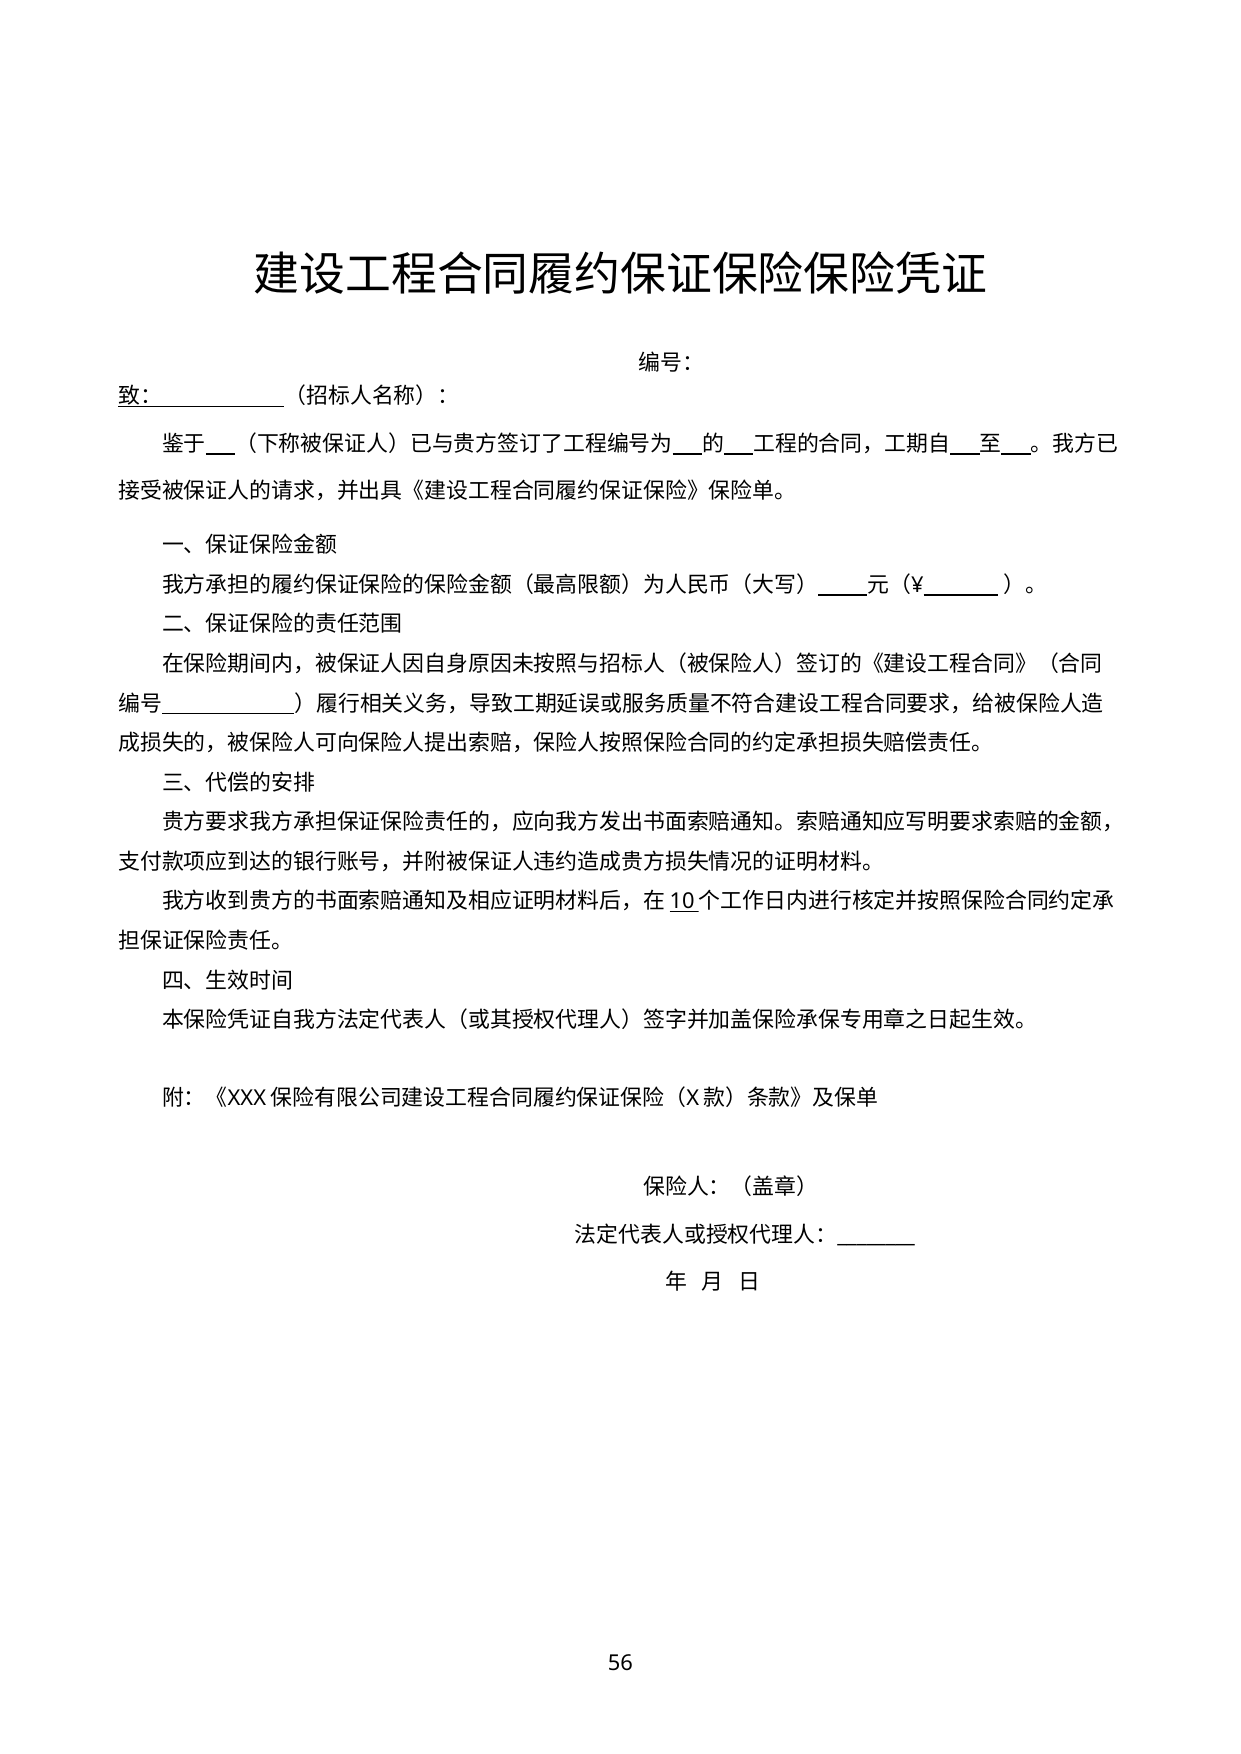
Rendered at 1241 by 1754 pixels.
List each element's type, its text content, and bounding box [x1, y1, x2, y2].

list 生效时间 [118, 956, 1122, 996]
text 法定代表人或授权代理人：________ [118, 1217, 1122, 1248]
text 附：《XXX保险有限公司建设工程合同履约保证保险（X款）条款》及保单 [118, 1080, 1122, 1112]
text 建设工程合同履约保证保险保险凭证 [118, 237, 1122, 304]
text 贵方要求我方承担保证保险责任的，应向我方发出书面索赔通知。索赔通知应写明要求索赔的金额，支付款项应到达的银行账号，并附被保证人违约造成贵方损失情况的证明材料。 [118, 798, 1122, 877]
text 我方收到贵方的书面索赔通知及相应证明材料后，在10个工作日内进行核定并按照保险合同约定承担保证保险责任。 [118, 877, 1122, 956]
text 二、保证保险的责任范围 [118, 600, 1122, 640]
text 保险人：（盖章） [118, 1169, 1122, 1201]
text 我方承担的履约保证保险的保险金额（最高限额）为人民币（大写） 元（¥ ）。 [118, 561, 1122, 600]
text 致： （招标人名称）： [118, 378, 1122, 410]
text 在保险期间内，被保证人因自身原因未按照与招标人（被保险人）签订的《建设工程合同》（合同编号 ）履行相关义务，导致工期延误或服务质量不符合建设工程合同要求，给被保险人造成损失的，被保险人可向保险人提出索赔，保险人按照保险合同的约定承担损失赔偿责任。 [118, 640, 1122, 758]
text 编号： [118, 337, 1122, 378]
text 鉴于 （下称被保证人）已与贵方签订了工程编号为 的 工程的合同，工期自 至 。我方已接受被保证人的请求，并出具《建设工程合同履约保证保险》保险单。 [118, 426, 1122, 505]
text 本保险凭证自我方法定代表人（或其授权代理人）签字并加盖保险承保专用章之日起生效。 [118, 996, 1122, 1036]
text 一、保证保险金额 [118, 521, 1122, 561]
text 三、代偿的安排 [118, 758, 1122, 798]
text 年 月 日 [118, 1264, 1122, 1296]
